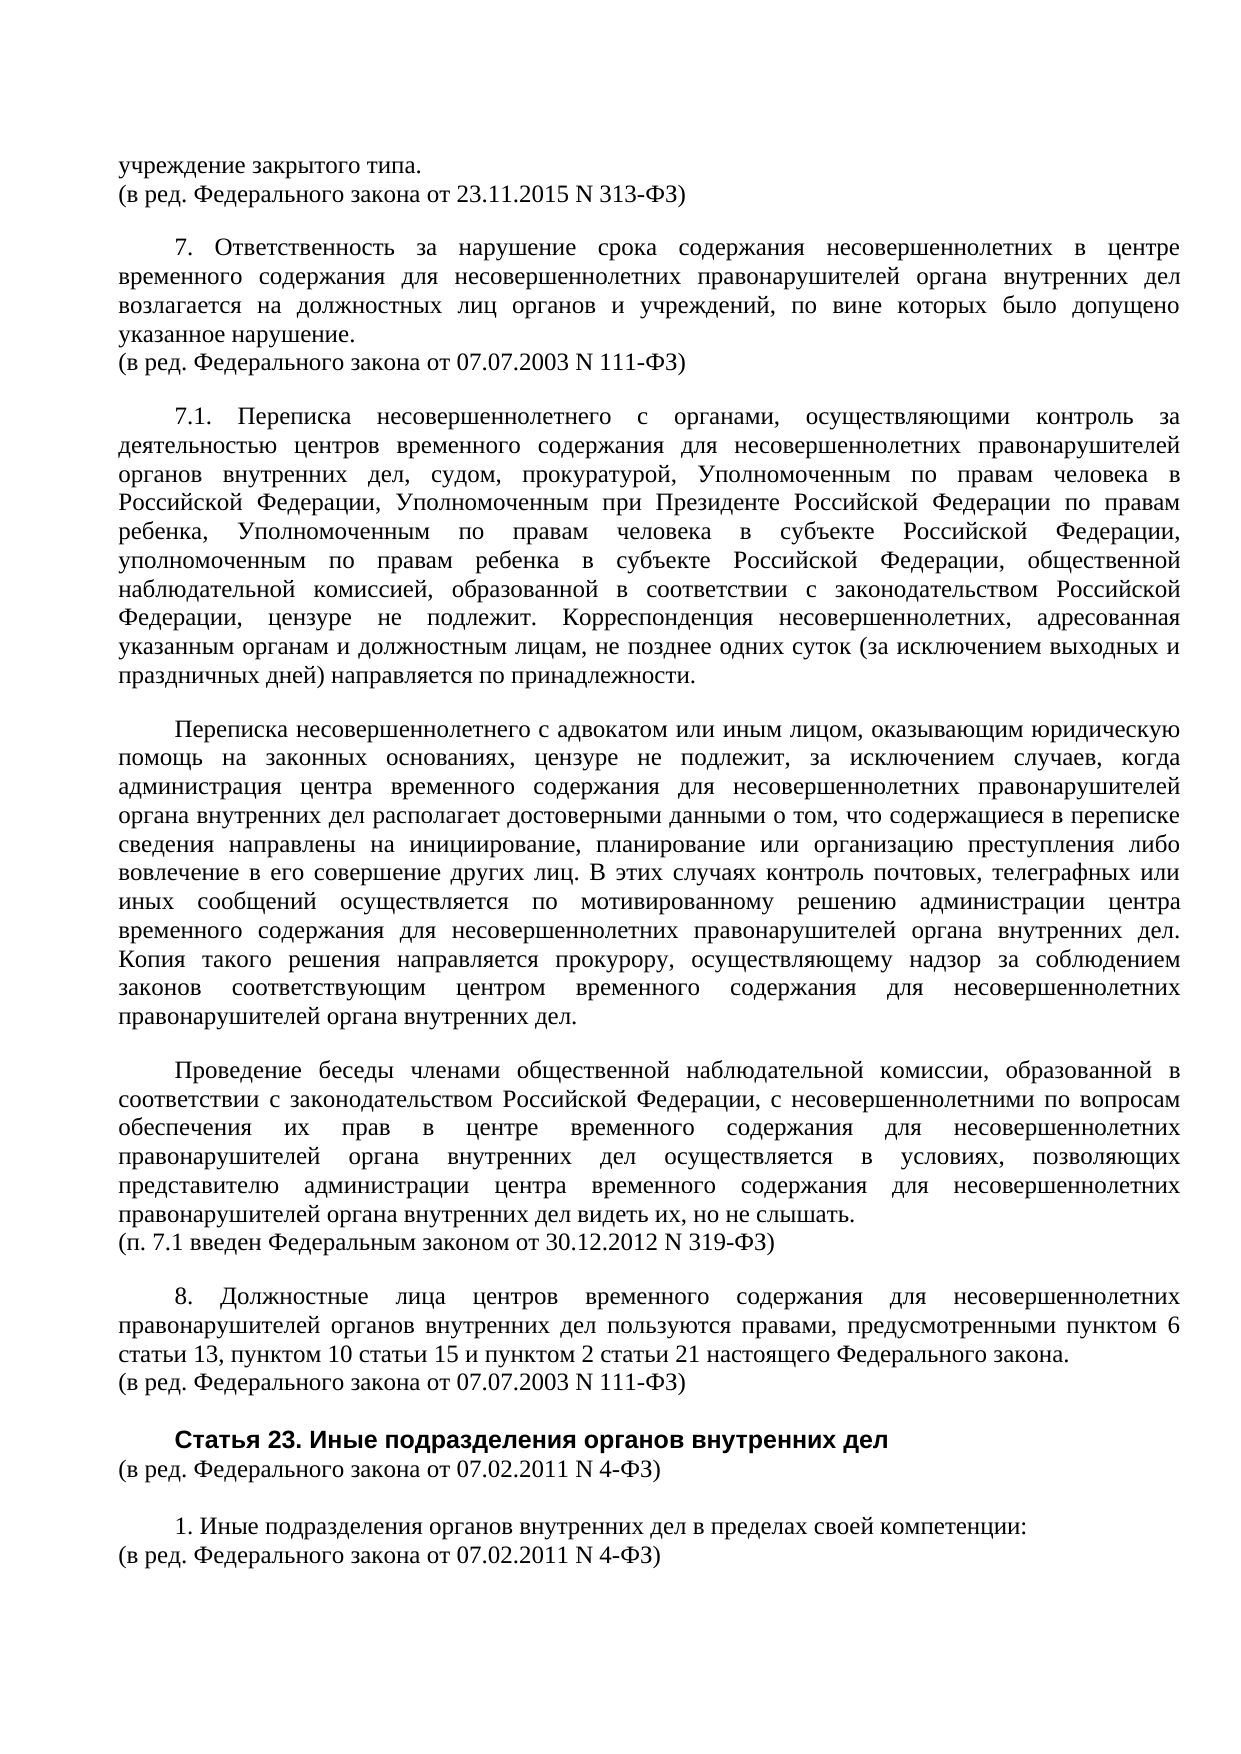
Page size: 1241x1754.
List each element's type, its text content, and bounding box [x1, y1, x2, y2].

text (в ред. Федерального закона от 07.02.2011 N 4-ФЗ) [118, 1454, 1181, 1482]
text 8. Должностные лица центров временного содержания для несовершеннолетних правонарушителей органов внутренних дел пользуются правами, предусмотренными пунктом 6 статьи 13, пунктом 10 статьи 15 и пунктом 2 статьи 21 настоящего Федерального закона. [118, 1281, 1181, 1367]
text Переписка несовершеннолетнего с адвокатом или иным лицом, оказывающим юридическую помощь на законных основаниях, цензуре не подлежит, за исключением случаев, когда администрация центра временного содержания для несовершеннолетних правонарушителей органа внутренних дел располагает достоверными данными о том, что содержащиеся в переписке сведения направлены на инициирование, планирование или организацию преступления либо вовлечение в его совершение других лиц. В этих случаях контроль почтовых, телеграфных или иных сообщений осуществляется по мотивированному решению администрации центра временного содержания для несовершеннолетних правонарушителей органа внутренних дел. Копия такого решения направляется прокурору, осуществляющему надзор за соблюдением законов соответствующим центром временного содержания для несовершеннолетних правонарушителей органа внутренних дел. [118, 714, 1181, 1030]
title Статья 23. Иные подразделения органов внутренних дел [118, 1425, 1181, 1454]
text 1. Иные подразделения органов внутренних дел в пределах своей компетенции: [118, 1511, 1181, 1540]
text Проведение беседы членами общественной наблюдательной комиссии, образованной в соответствии с законодательством Российской Федерации, с несовершеннолетними по вопросам обеспечения их прав в центре временного содержания для несовершеннолетних правонарушителей органа внутренних дел осуществляется в условиях, позволяющих представителю администрации центра временного содержания для несовершеннолетних правонарушителей органа внутренних дел видеть их, но не слышать. [118, 1055, 1181, 1227]
text (в ред. Федерального закона от 07.07.2003 N 111-ФЗ) [118, 1367, 1181, 1396]
text (в ред. Федерального закона от 23.11.2015 N 313-ФЗ) [118, 179, 1181, 207]
text (п. 7.1 введен Федеральным законом от 30.12.2012 N 319-ФЗ) [118, 1227, 1181, 1256]
text (в ред. Федерального закона от 07.02.2011 N 4-ФЗ) [118, 1540, 1181, 1569]
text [118, 150, 1181, 179]
text (в ред. Федерального закона от 07.07.2003 N 111-ФЗ) [118, 347, 1181, 376]
text 7. Ответственность за нарушение срока содержания несовершеннолетних в центре временного содержания для несовершеннолетних правонарушителей органа внутренних дел возлагается на должностных лиц органов и учреждений, по вине которых было допущено указанное нарушение. [118, 232, 1181, 347]
text 7.1. Переписка несовершеннолетнего с органами, осуществляющими контроль за деятельностью центров временного содержания для несовершеннолетних правонарушителей органов внутренних дел, судом, прокуратурой, Уполномоченным по правам человека в Российской Федерации, Уполномоченным при Президенте Российской Федерации по правам ребенка, Уполномоченным по правам человека в субъекте Российской Федерации, уполномоченным по правам ребенка в субъекте Российской Федерации, общественной наблюдательной комиссией, образованной в соответствии с законодательством Российской Федерации, цензуре не подлежит. Корреспонденция несовершеннолетних, адресованная указанным органам и должностным лицам, не позднее одних суток (за исключением выходных и праздничных дней) направляется по принадлежности. [118, 401, 1181, 689]
